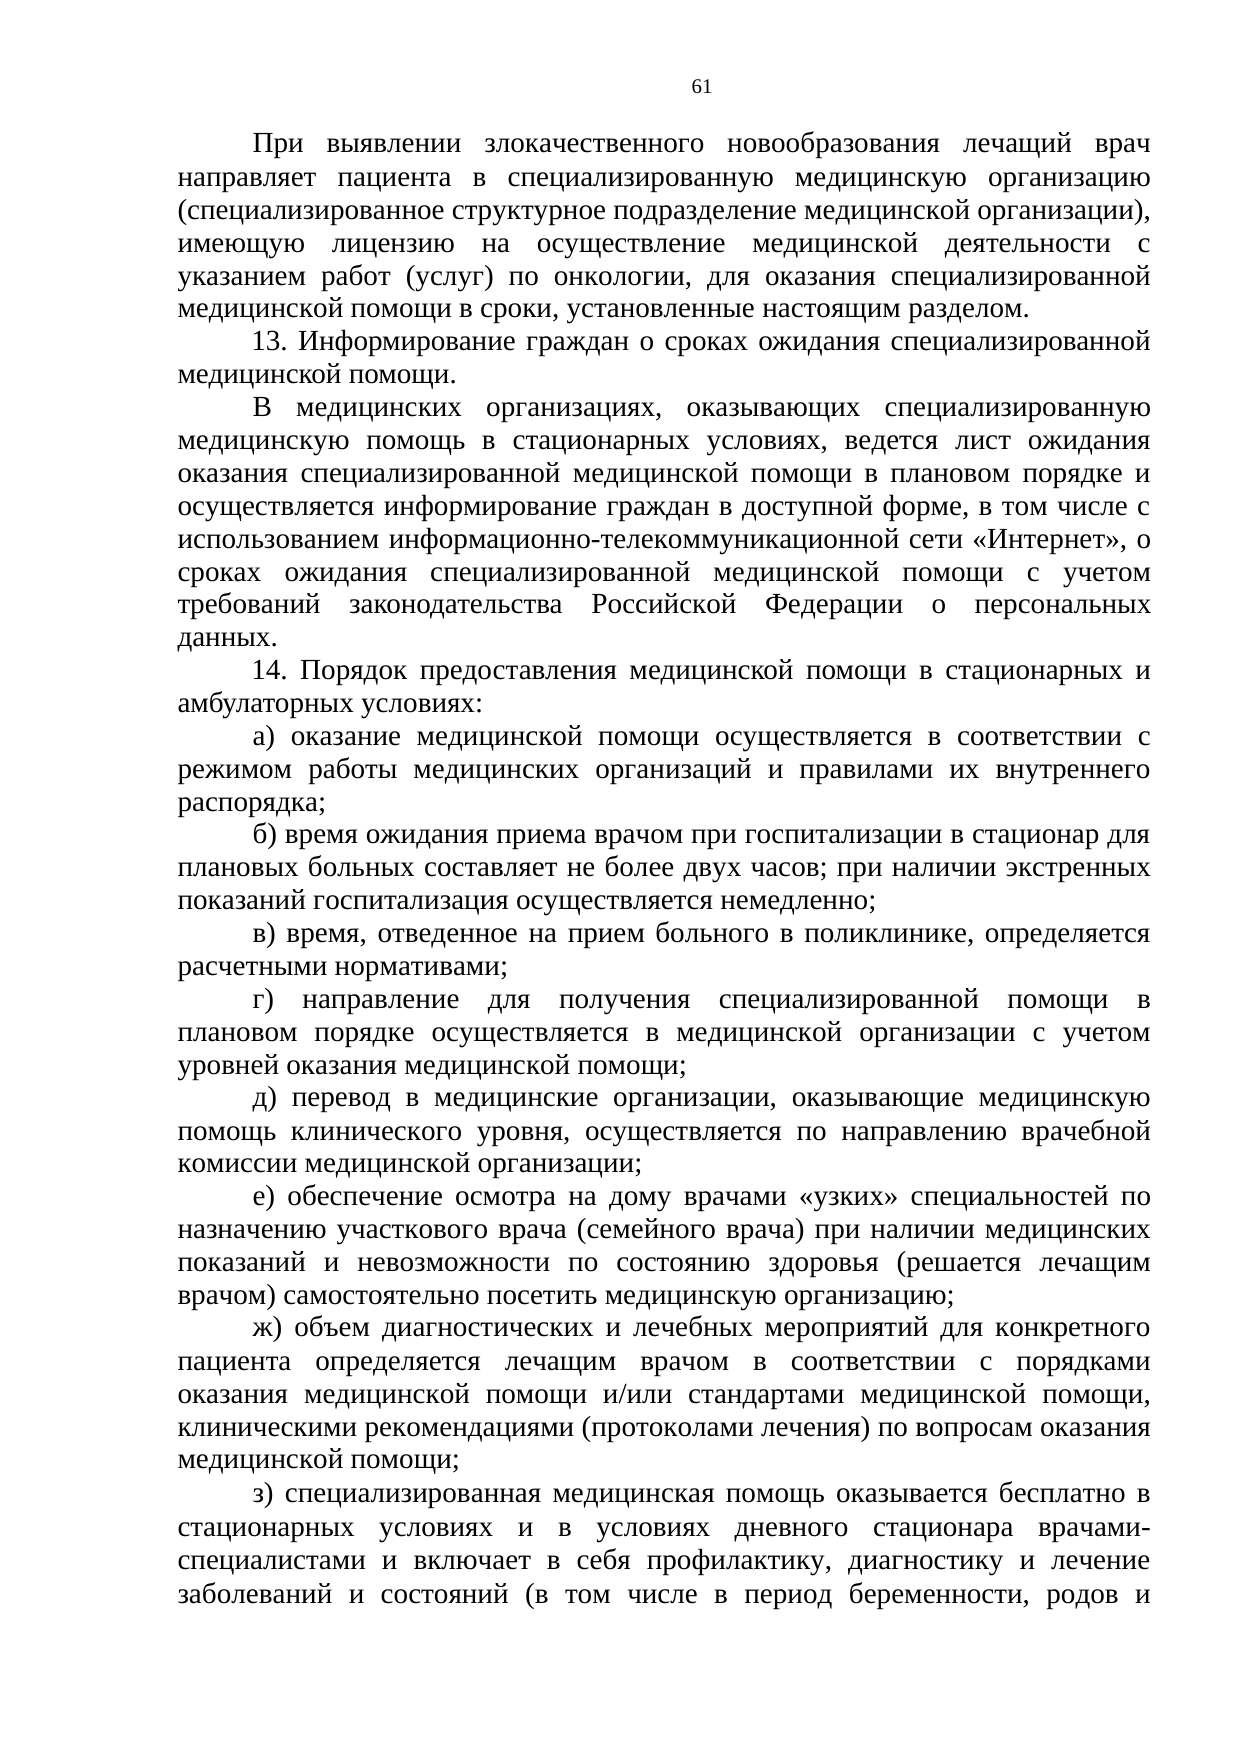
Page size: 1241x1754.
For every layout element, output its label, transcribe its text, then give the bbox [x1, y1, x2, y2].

text 13. Информирование граждан о сроках ожидания специализированной медицинской помощи. [177, 324, 1152, 390]
text б) время ожидания приема врачом при госпитализации в стационар для плановых больных составляет не более двух часов; при наличии экстренных показаний госпитализация осуществляется немедленно; [177, 817, 1152, 916]
text При выявлении злокачественного новообразования лечащий врач направляет пациента в специализированную медицинскую организацию (специализированное структурное подразделение медицинской организации), имеющую лицензию на осуществление медицинской деятельности с указанием работ (услуг) по онкологии, для оказания специализированной медицинской помощи в сроки, установленные настоящим разделом. [177, 127, 1152, 324]
text ж) объем диагностических и лечебных мероприятий для конкретного пациента определяется лечащим врачом в соответствии с порядками оказания медицинской помощи и/или стандартами медицинской помощи, клиническими рекомендациями (протоколами лечения) по вопросам оказания медицинской помощи; [177, 1311, 1152, 1475]
text в) время, отведенное на прием больного в поликлинике, определяется расчетными нормативами; [177, 916, 1152, 982]
text е) обеспечение осмотра на дому врачами «узких» специальностей по назначению участкового врача (семейного врача) при наличии медицинских показаний и невозможности по состоянию здоровья (решается лечащим врачом) самостоятельно посетить медицинскую организацию; [177, 1179, 1152, 1311]
text В медицинских организациях, оказывающих специализированную медицинскую помощь в стационарных условиях, ведется лист ожидания оказания специализированной медицинской помощи в плановом порядке и осуществляется информирование граждан в доступной форме, в том числе с использованием информационно-телекоммуникационной сети «Интернет», о сроках ожидания специализированной медицинской помощи с учетом требований законодательства Российской Федерации о персональных данных. [177, 390, 1152, 653]
text д) перевод в медицинские организации, оказывающие медицинскую помощь клинического уровня, осуществляется по направлению врачебной комиссии медицинской организации; [177, 1080, 1152, 1179]
text 14. Порядок предоставления медицинской помощи в стационарных и амбулаторных условиях: [177, 653, 1152, 719]
text а) оказание медицинской помощи осуществляется в соответствии с режимом работы медицинских организаций и правилами их внутреннего распорядка; [177, 719, 1152, 817]
text г) направление для получения специализированной помощи в плановом порядке осуществляется в медицинской организации с учетом уровней оказания медицинской помощи; [177, 982, 1152, 1080]
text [177, 1475, 1152, 1609]
